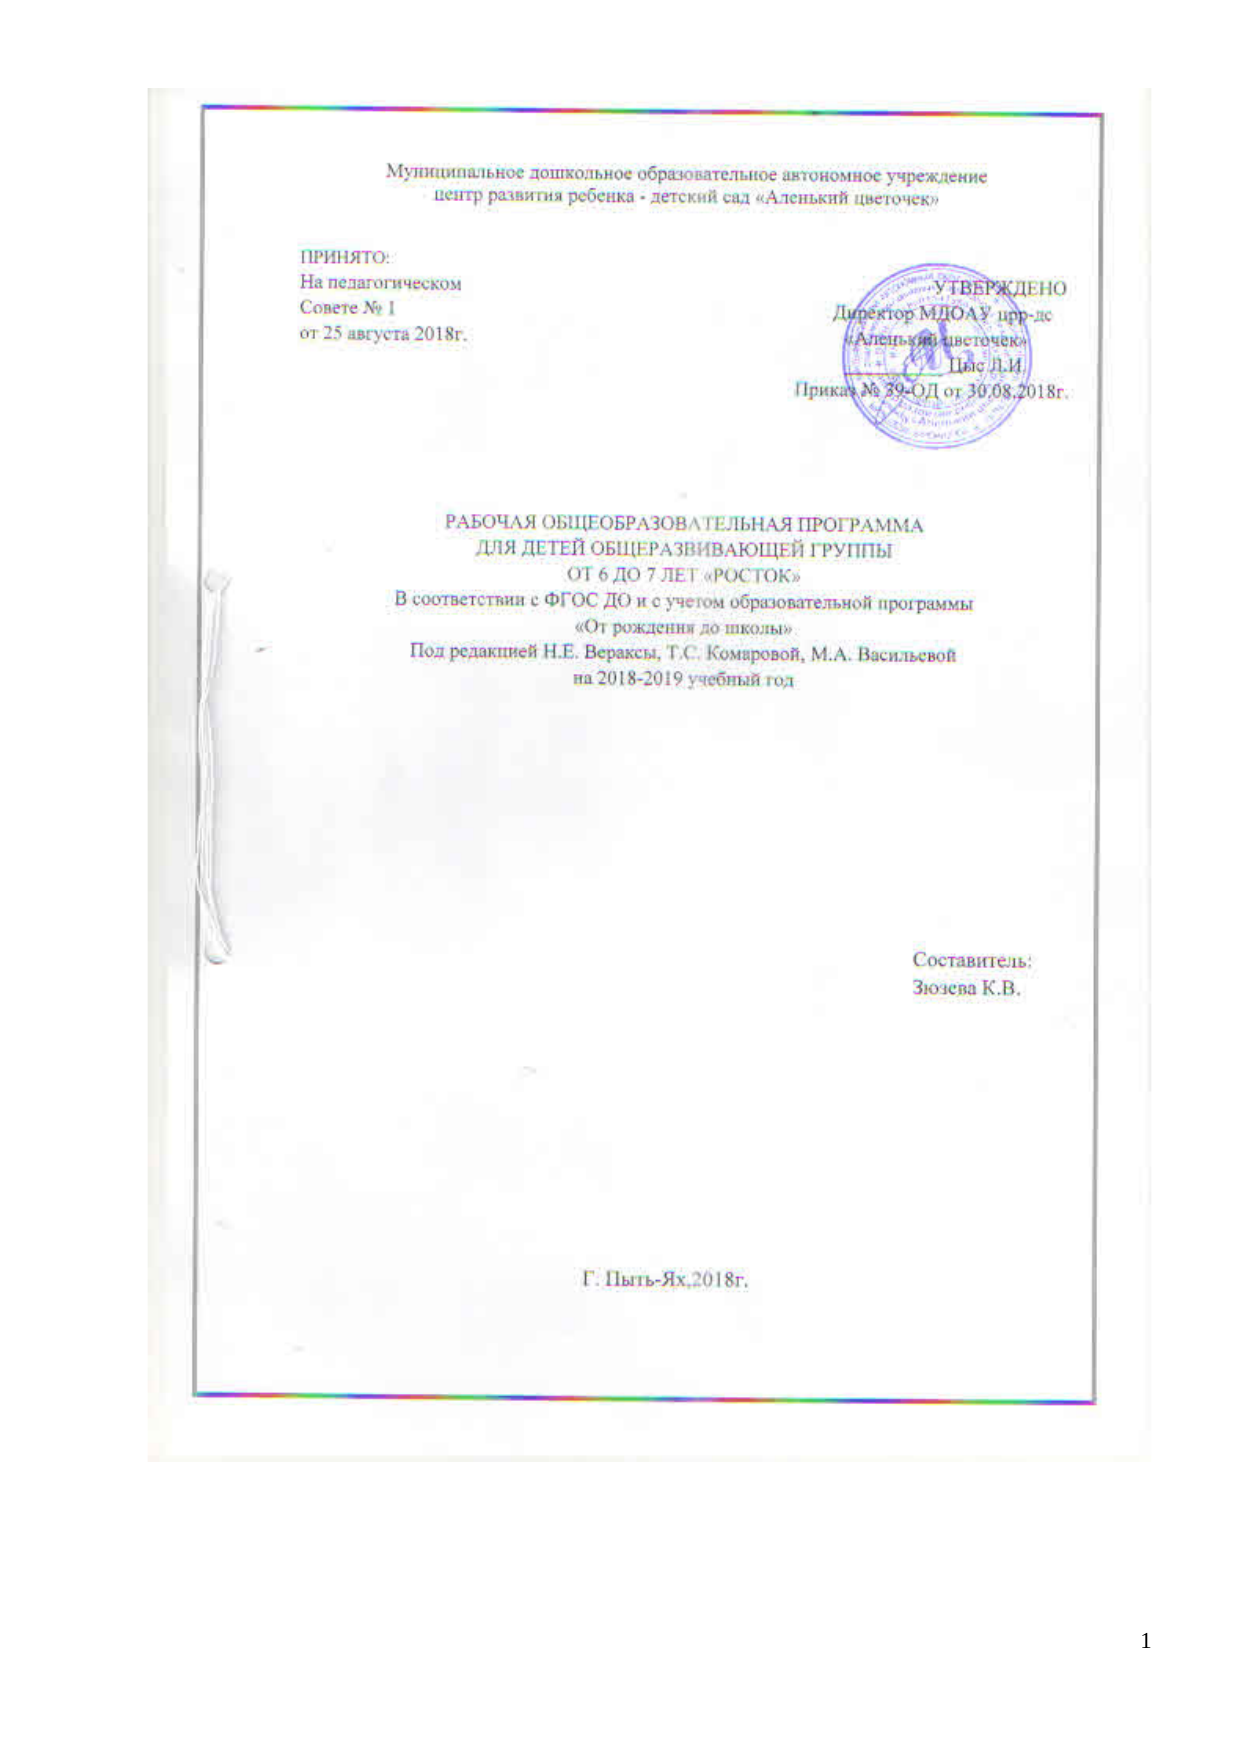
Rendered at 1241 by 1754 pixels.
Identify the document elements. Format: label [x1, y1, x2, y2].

picture [147, 88, 1152, 1462]
